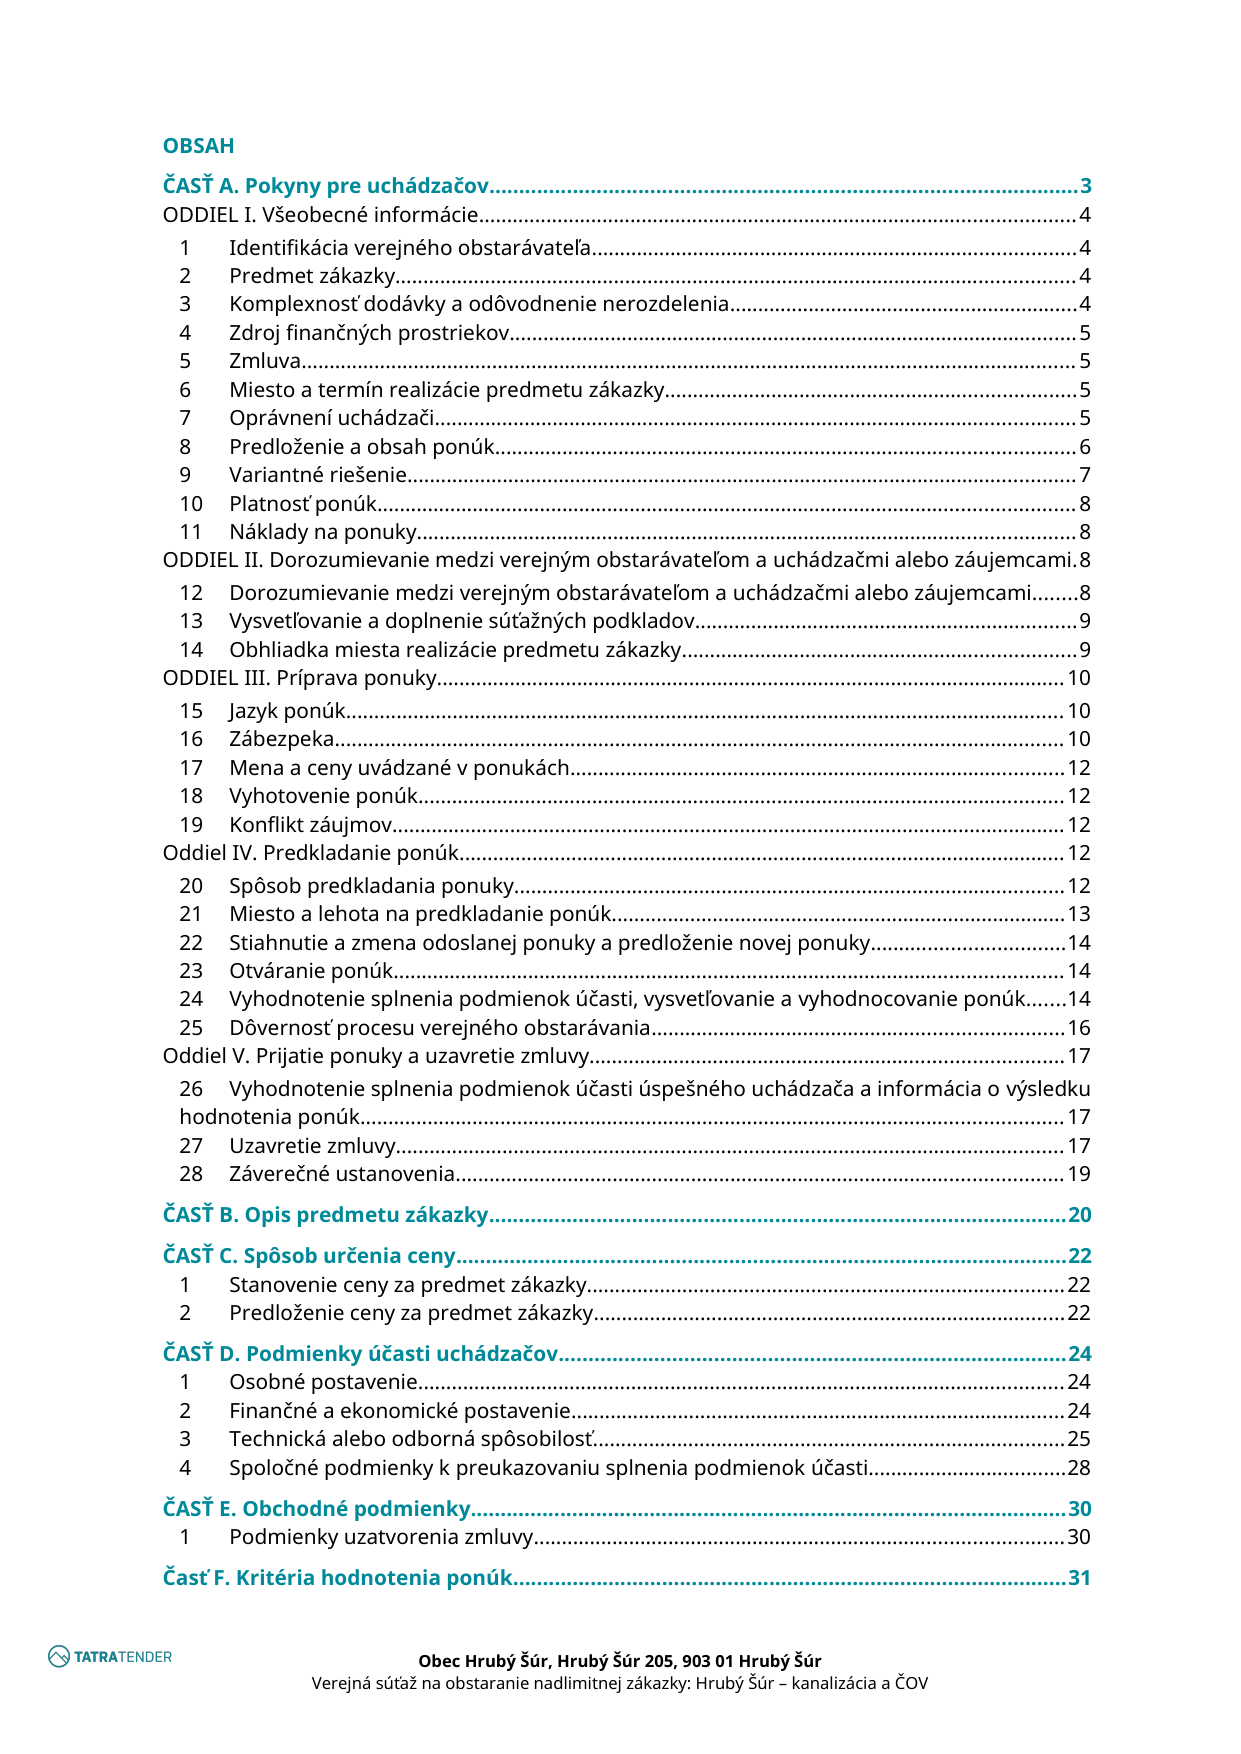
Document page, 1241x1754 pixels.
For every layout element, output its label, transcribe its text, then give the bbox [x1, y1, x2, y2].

text ODDIEL III. Príprava ponuky 10 [162, 663, 1093, 692]
text ČASŤ B. Opis predmetu zákazky 20 [162, 1200, 1093, 1229]
text 13 Vysvetľovanie a doplnenie súťažných podkladov 9 [179, 607, 1093, 635]
text 14 Obhliadka miesta realizácie predmetu zákazky 9 [179, 635, 1093, 663]
text 2 Predloženie ceny za predmet zákazky 22 [179, 1298, 1093, 1327]
text 26 Vyhodnotenie splnenia podmienok účasti úspešného uchádzača a informácia o výsledku hodnotenia ponúk 17 [179, 1074, 1093, 1131]
text 9 Variantné riešenie 7 [179, 460, 1093, 489]
text 5 Zmluva 5 [179, 346, 1093, 375]
text 19 Konflikt záujmov 12 [179, 810, 1093, 838]
text 2 Predmet zákazky 4 [179, 261, 1093, 289]
text ODDIEL II. Dorozumievanie medzi verejným obstarávateľom a uchádzačmi alebo záujemcami 8 [162, 546, 1093, 574]
text 1 Podmienky uzatvorenia zmluvy 30 [179, 1522, 1093, 1551]
text OBSAH [162, 131, 1093, 159]
text 12 Dorozumievanie medzi verejným obstarávateľom a uchádzačmi alebo záujemcami 8 [179, 578, 1093, 607]
text 20 Spôsob predkladania ponuky 12 [179, 871, 1093, 899]
text 21 Miesto a lehota na predkladanie ponúk 13 [179, 899, 1093, 928]
text 1 Identifikácia verejného obstarávateľa 4 [179, 233, 1093, 261]
text Oddiel V. Prijatie ponuky a uzavretie zmluvy 17 [162, 1041, 1093, 1070]
text 18 Vyhotovenie ponúk 12 [179, 781, 1093, 810]
text 16 Zábezpeka 10 [179, 724, 1093, 753]
text ČASŤ D. Podmienky účasti uchádzačov 24 [162, 1339, 1093, 1367]
text 3 Komplexnosť dodávky a odôvodnenie nerozdelenia 4 [179, 289, 1093, 318]
text 3 Technická alebo odborná spôsobilosť 25 [179, 1424, 1093, 1453]
text 28 Záverečné ustanovenia 19 [179, 1159, 1093, 1188]
text Časť F. Kritéria hodnotenia ponúk 31 [162, 1563, 1093, 1592]
text 10 Platnosť ponúk 8 [179, 489, 1093, 517]
text Oddiel IV. Predkladanie ponúk 12 [162, 838, 1093, 867]
text 6 Miesto a termín realizácie predmetu zákazky 5 [179, 375, 1093, 403]
text 15 Jazyk ponúk 10 [179, 696, 1093, 724]
text 11 Náklady na ponuky 8 [179, 517, 1093, 546]
text 1 Stanovenie ceny za predmet zákazky 22 [179, 1270, 1093, 1298]
text 24 Vyhodnotenie splnenia podmienok účasti, vysvetľovanie a vyhodnocovanie ponúk 14 [179, 984, 1093, 1013]
text 25 Dôvernosť procesu verejného obstarávania 16 [179, 1013, 1093, 1041]
text ODDIEL I. Všeobecné informácie 4 [162, 200, 1093, 228]
text 2 Finančné a ekonomické postavenie 24 [179, 1396, 1093, 1424]
text 7 Oprávnení uchádzači 5 [179, 403, 1093, 432]
text 17 Mena a ceny uvádzané v ponukách 12 [179, 753, 1093, 781]
text 22 Stiahnutie a zmena odoslanej ponuky a predloženie novej ponuky 14 [179, 928, 1093, 956]
text 1 Osobné postavenie 24 [179, 1367, 1093, 1396]
text 8 Predloženie a obsah ponúk 6 [179, 432, 1093, 460]
text 23 Otváranie ponúk 14 [179, 956, 1093, 984]
text 4 Zdroj finančných prostriekov 5 [179, 318, 1093, 346]
picture [42, 1634, 182, 1677]
text ČASŤ E. Obchodné podmienky 30 [162, 1494, 1093, 1522]
text 4 Spoločné podmienky k preukazovaniu splnenia podmienok účasti 28 [179, 1453, 1093, 1481]
text ČASŤ A. Pokyny pre uchádzačov 3 [162, 172, 1093, 200]
text 27 Uzavretie zmluvy 17 [179, 1131, 1093, 1159]
text ČASŤ C. Spôsob určenia ceny 22 [162, 1241, 1093, 1270]
